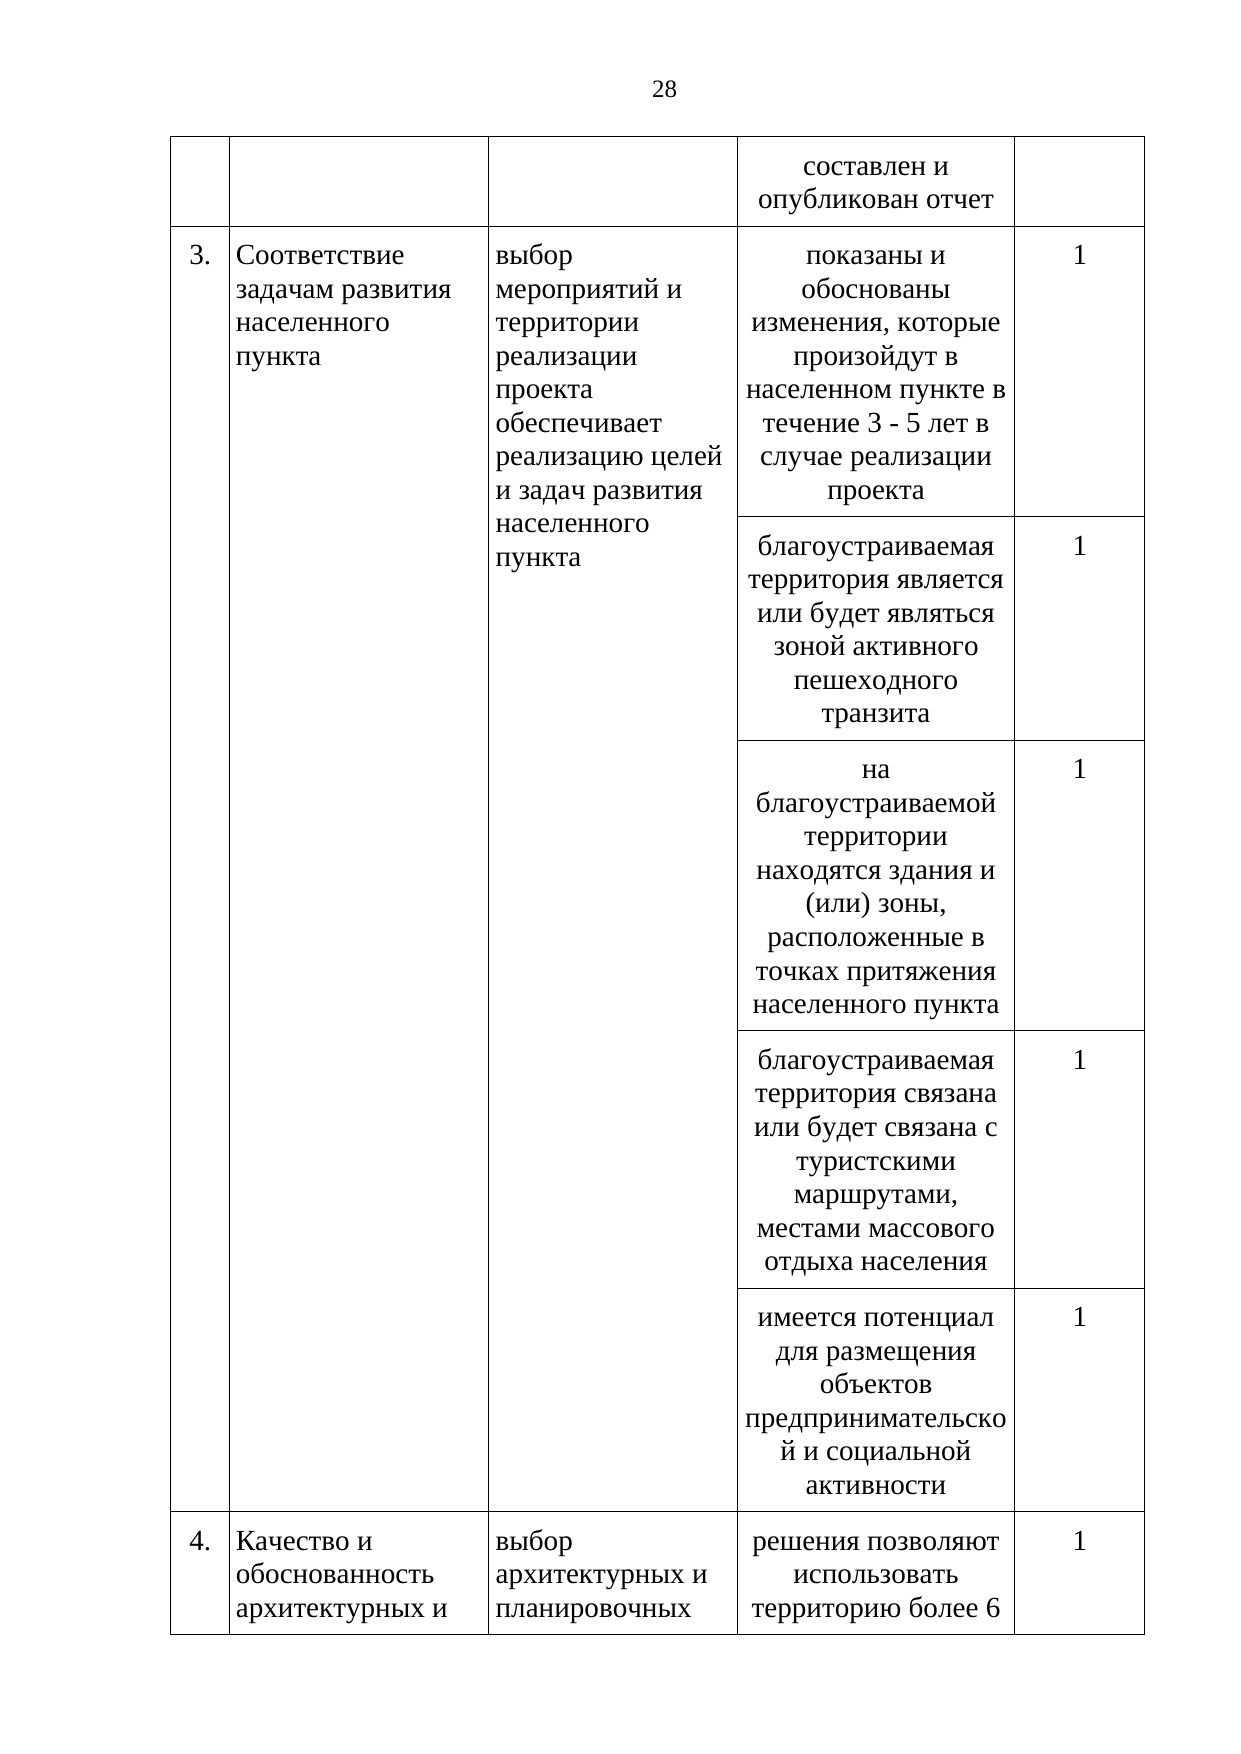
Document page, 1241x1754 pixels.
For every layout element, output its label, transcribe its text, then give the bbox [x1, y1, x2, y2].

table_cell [230, 1512, 488, 1634]
table_cell имеется потенциал для размещения объектов предпринимательской и социальной активности [738, 1289, 1014, 1511]
table_cell 1 [1015, 227, 1144, 516]
table_cell 1 [1015, 517, 1144, 740]
table_cell 3. [171, 227, 229, 1511]
table_cell 1 [1015, 1512, 1144, 1634]
table_cell 4. [171, 1512, 229, 1634]
table_cell показаны и обоснованы изменения, которые произойдут в населенном пункте в течение 3 - 5 лет в случае реализации проекта [738, 227, 1014, 516]
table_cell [489, 1512, 737, 1634]
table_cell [738, 137, 1014, 226]
table_cell 1 [1015, 1031, 1144, 1287]
table_cell на благоустраиваемой территории находятся здания и (или) зоны, расположенные в точках притяжения населенного пункта [738, 741, 1014, 1030]
table_cell 1 [1015, 1289, 1144, 1511]
table_cell выбор мероприятий и территории реализации проекта обеспечивает реализацию целей и задач развития населенного пункта [489, 227, 737, 1511]
table_cell 1 [1015, 137, 1144, 226]
table_cell 1 [1015, 741, 1144, 1030]
table_cell благоустраиваемая территория является или будет являться зоной активного пешеходного транзита [738, 517, 1014, 740]
table_cell Соответствие задачам развития населенного пункта [230, 227, 488, 1511]
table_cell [738, 1512, 1014, 1634]
table_cell благоустраиваемая территория связана или будет связана с туристскими маршрутами, местами массового отдыха населения [738, 1031, 1014, 1287]
